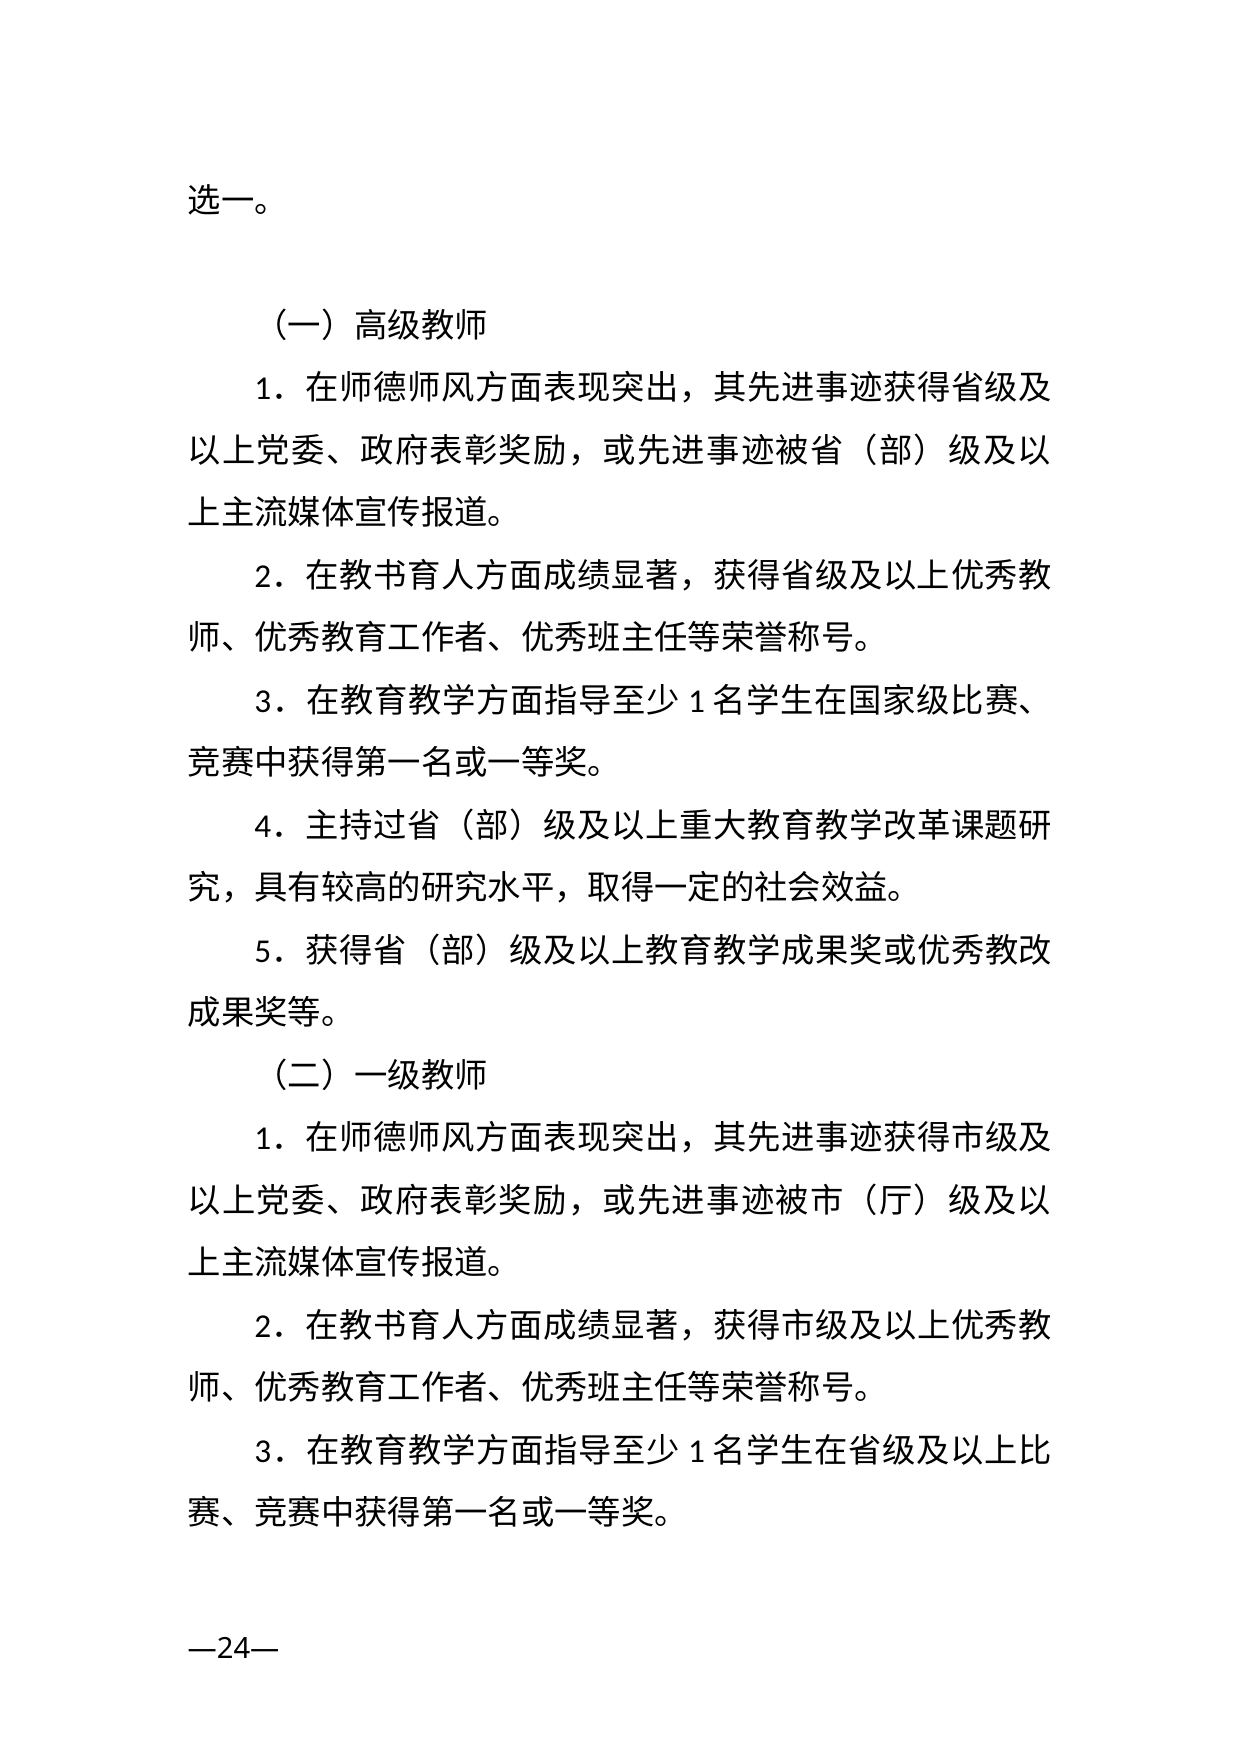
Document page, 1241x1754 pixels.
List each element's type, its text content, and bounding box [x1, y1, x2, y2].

text 5．获得省（部）级及以上教育教学成果奖或优秀教改成果奖等。 [187, 912, 1053, 1037]
text 2．在教书育人方面成绩显著，获得省级及以上优秀教师、优秀教育工作者、优秀班主任等荣誉称号。 [187, 537, 1053, 662]
text （二）一级教师 [187, 1037, 1053, 1099]
text 3．在教育教学方面指导至少1名学生在国家级比赛、竞赛中获得第一名或一等奖。 [187, 662, 1053, 787]
text （一）高级教师 [187, 287, 1053, 349]
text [187, 162, 1053, 224]
text 1．在师德师风方面表现突出，其先进事迹获得省级及以上党委、政府表彰奖励，或先进事迹被省（部）级及以上主流媒体宣传报道。 [187, 349, 1053, 537]
text 4．主持过省（部）级及以上重大教育教学改革课题研究，具有较高的研究水平，取得一定的社会效益。 [187, 787, 1053, 912]
text 2．在教书育人方面成绩显著，获得市级及以上优秀教师、优秀教育工作者、优秀班主任等荣誉称号。 [187, 1287, 1053, 1412]
text 3．在教育教学方面指导至少1名学生在省级及以上比赛、竞赛中获得第一名或一等奖。 [187, 1412, 1053, 1537]
text 1．在师德师风方面表现突出，其先进事迹获得市级及以上党委、政府表彰奖励，或先进事迹被市（厅）级及以上主流媒体宣传报道。 [187, 1099, 1053, 1287]
